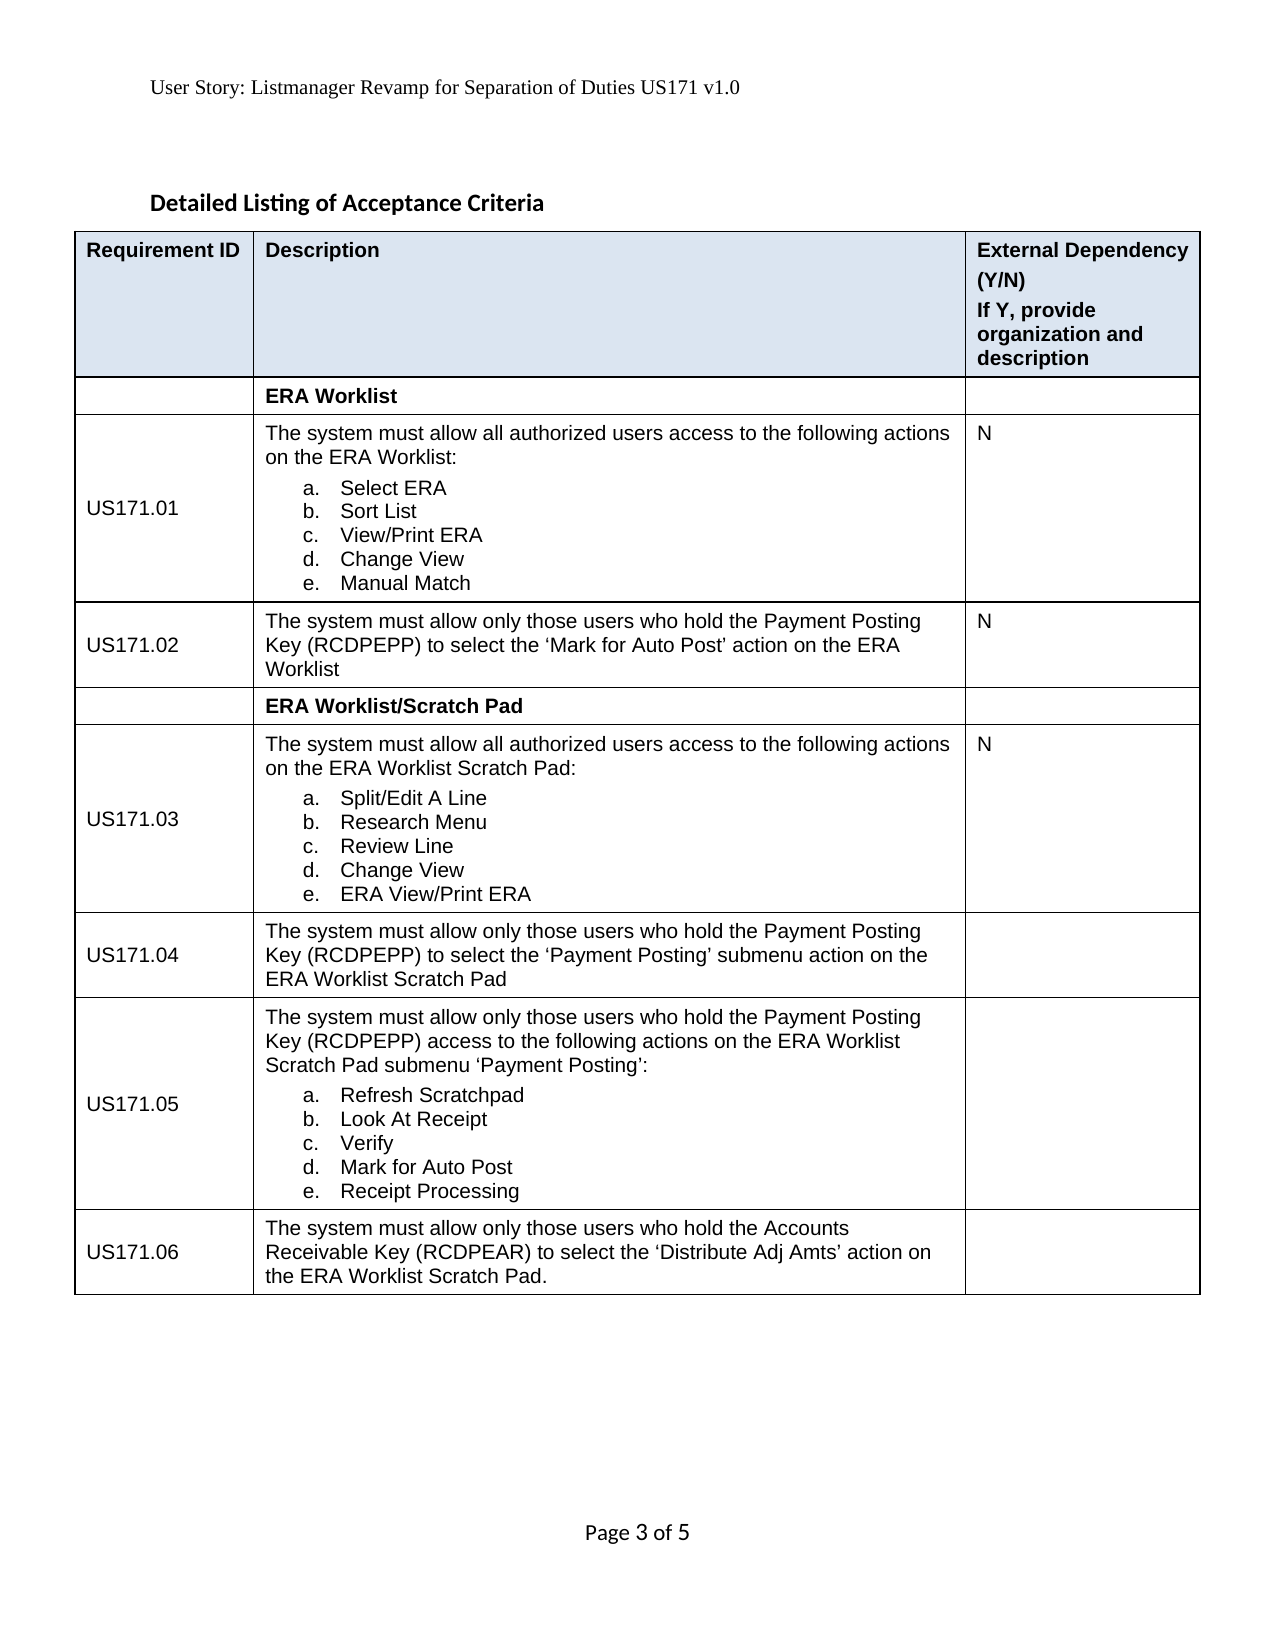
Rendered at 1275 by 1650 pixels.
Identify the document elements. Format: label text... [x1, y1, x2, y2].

table_cell US171.06 [76, 1210, 253, 1294]
text Detailed Listing of Acceptance Criteria [150, 187, 1125, 218]
table_header External Dependency (Y/N) If Y, provide organization and description [966, 232, 1199, 376]
table_cell The system must allow only those users who hold the Payment Posting Key (RCDPEPP) access to the following actions on the ERA Worklist Scratch Pad submenu ‘Payment Posting’: Refresh Scratchpad Look At Receipt Verify Mark for Auto Post Receipt Processing [254, 998, 965, 1209]
table_cell N [966, 725, 1199, 912]
table_header Requirement ID [76, 232, 253, 376]
table_cell US171.03 [76, 725, 253, 912]
table_cell US171.02 [76, 603, 253, 687]
table_cell The system must allow only those users who hold the Payment Posting Key (RCDPEPP) to select the ‘Mark for Auto Post’ action on the ERA Worklist [254, 603, 965, 687]
table_cell US171.04 [76, 913, 253, 997]
table_cell [966, 998, 1199, 1209]
table_cell US171.01 [76, 415, 253, 601]
table_header Description [254, 232, 965, 376]
table_cell ERA Worklist/Scratch Pad [254, 688, 965, 724]
table_cell The system must allow only those users who hold the Payment Posting Key (RCDPEPP) to select the ‘Payment Posting’ submenu action on the ERA Worklist Scratch Pad [254, 913, 965, 997]
table_cell US171.05 [76, 998, 253, 1209]
table_cell The system must allow all authorized users access to the following actions on the ERA Worklist: Select ERA Sort List View/Print ERA Change View Manual Match [254, 415, 965, 601]
table_cell The system must allow only those users who hold the Accounts Receivable Key (RCDPEAR) to select the ‘Distribute Adj Amts’ action on the ERA Worklist Scratch Pad. [254, 1210, 965, 1294]
table_cell [76, 378, 253, 414]
table_cell [966, 688, 1199, 724]
table_cell N [966, 603, 1199, 687]
table_cell [966, 378, 1199, 414]
table_cell N [966, 415, 1199, 601]
table_cell [966, 1210, 1199, 1294]
table_cell [966, 913, 1199, 997]
table_cell [76, 688, 253, 724]
table_cell ERA Worklist [254, 378, 965, 414]
table_cell The system must allow all authorized users access to the following actions on the ERA Worklist Scratch Pad: Split/Edit A Line Research Menu Review Line Change View ERA View/Print ERA [254, 725, 965, 912]
